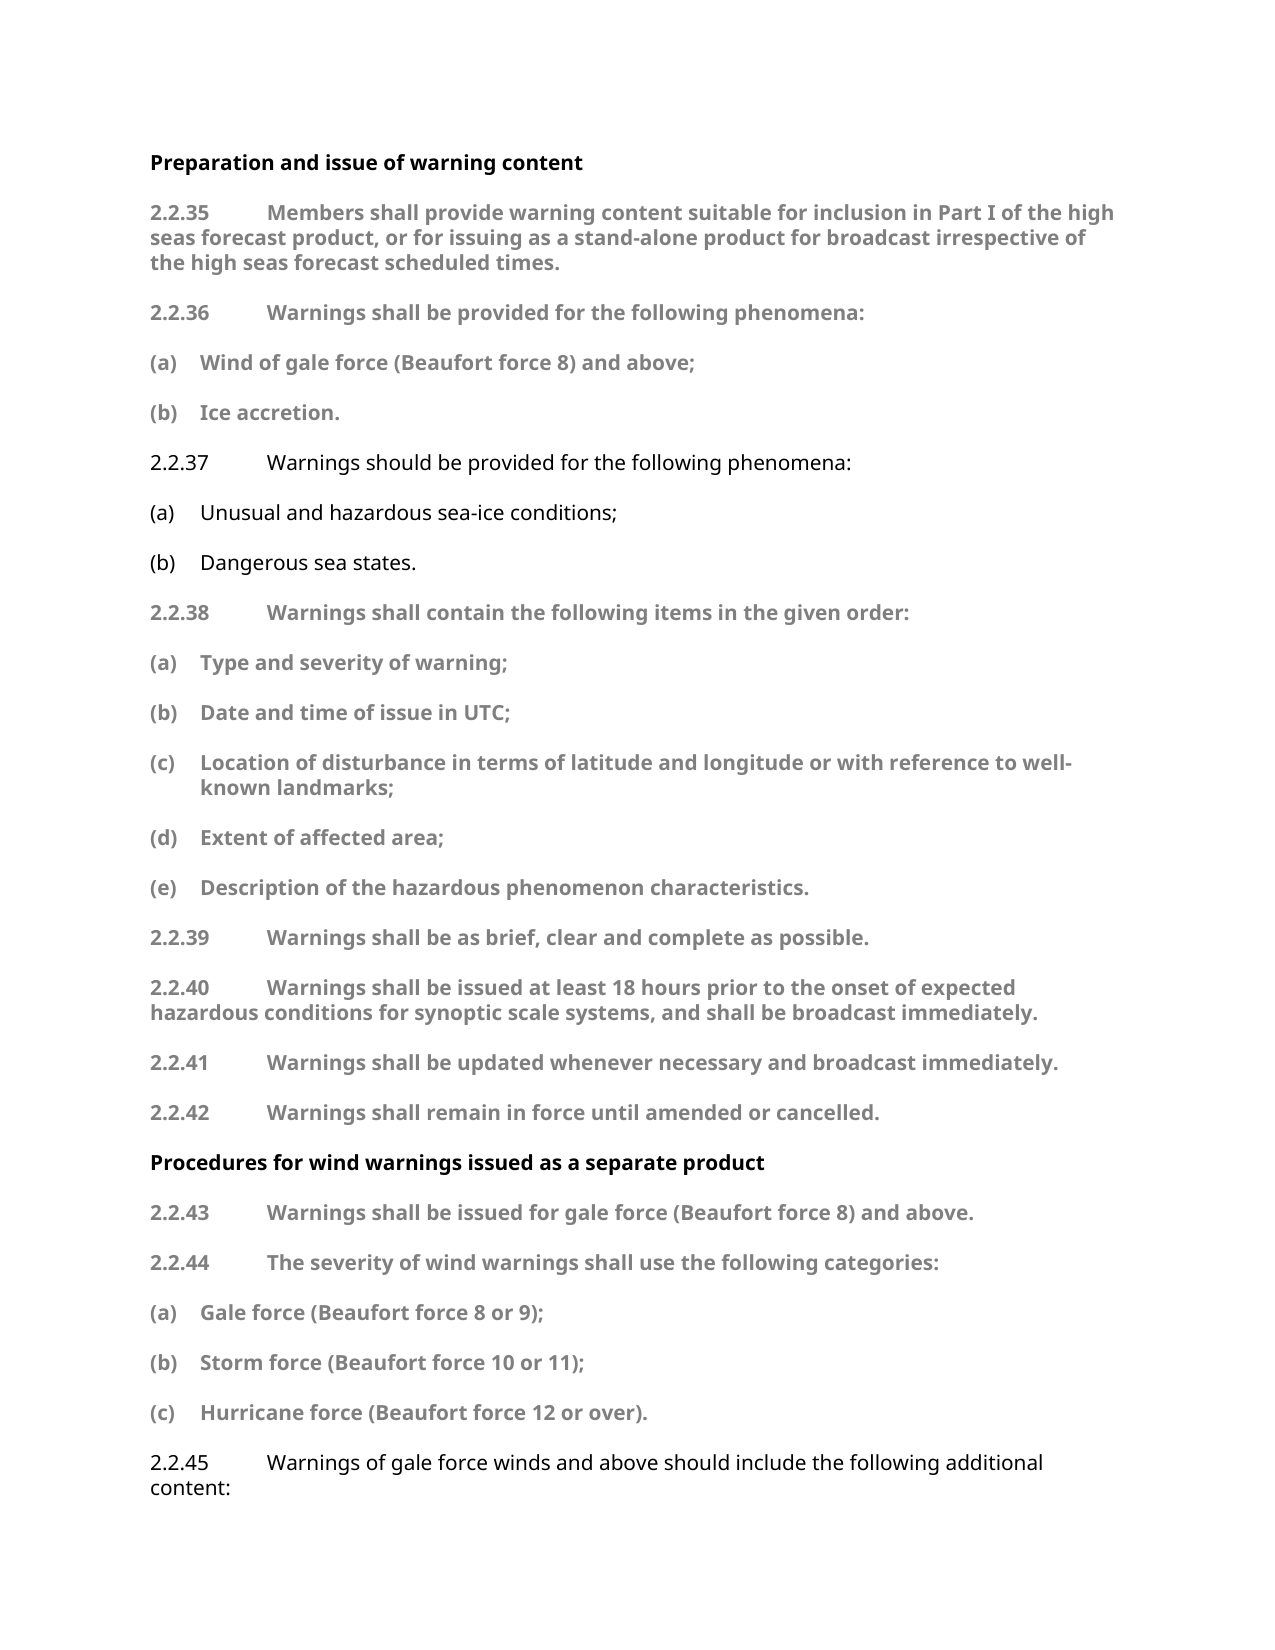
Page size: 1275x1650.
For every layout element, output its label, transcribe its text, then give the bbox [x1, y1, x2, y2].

text (a) Wind of gale force (Beaufort force 8) and above; [150, 350, 1125, 375]
text 2.2.43 Warnings shall be issued for gale force (Beaufort force 8) and above. [150, 1200, 1125, 1225]
text 2.2.45 Warnings of gale force winds and above should include the following additional content: [150, 1450, 1125, 1500]
subtitle Preparation and issue of warning content [150, 150, 1125, 175]
text 2.2.40 Warnings shall be issued at least 18 hours prior to the onset of expected hazardous conditions for synoptic scale systems, and shall be broadcast immediately. [150, 975, 1125, 1025]
text (b) Ice accretion. [150, 400, 1125, 425]
text 2.2.44 The severity of wind warnings shall use the following categories: [150, 1250, 1125, 1275]
text (a) Unusual and hazardous sea-ice conditions; [150, 500, 1125, 525]
text (b) Storm force (Beaufort force 10 or 11); [150, 1350, 1125, 1375]
text (c) Hurricane force (Beaufort force 12 or over). [150, 1400, 1125, 1425]
text 2.2.36 Warnings shall be provided for the following phenomena: [150, 300, 1125, 325]
text 2.2.35 Members shall provide warning content suitable for inclusion in Part I of the high seas forecast product, or for issuing as a stand-alone product for broadcast irrespective of the high seas forecast scheduled times. [150, 200, 1125, 275]
text 2.2.41 Warnings shall be updated whenever necessary and broadcast immediately. [150, 1050, 1125, 1075]
text 2.2.39 Warnings shall be as brief, clear and complete as possible. [150, 925, 1125, 950]
text (b) Date and time of issue in UTC; [150, 700, 1125, 725]
text 2.2.42 Warnings shall remain in force until amended or cancelled. [150, 1100, 1125, 1125]
text (e) Description of the hazardous phenomenon characteristics. [150, 875, 1125, 900]
text (d) Extent of affected area; [150, 825, 1125, 850]
text 2.2.37 Warnings should be provided for the following phenomena: [150, 450, 1125, 475]
text (c) Location of disturbance in terms of latitude and longitude or with reference to well-known landmarks; [150, 750, 1125, 800]
text (b) Dangerous sea states. [150, 550, 1125, 575]
text 2.2.38 Warnings shall contain the following items in the given order: [150, 600, 1125, 625]
subtitle Procedures for wind warnings issued as a separate product [150, 1150, 1125, 1175]
text (a) Type and severity of warning; [150, 650, 1125, 675]
text (a) Gale force (Beaufort force 8 or 9); [150, 1300, 1125, 1325]
